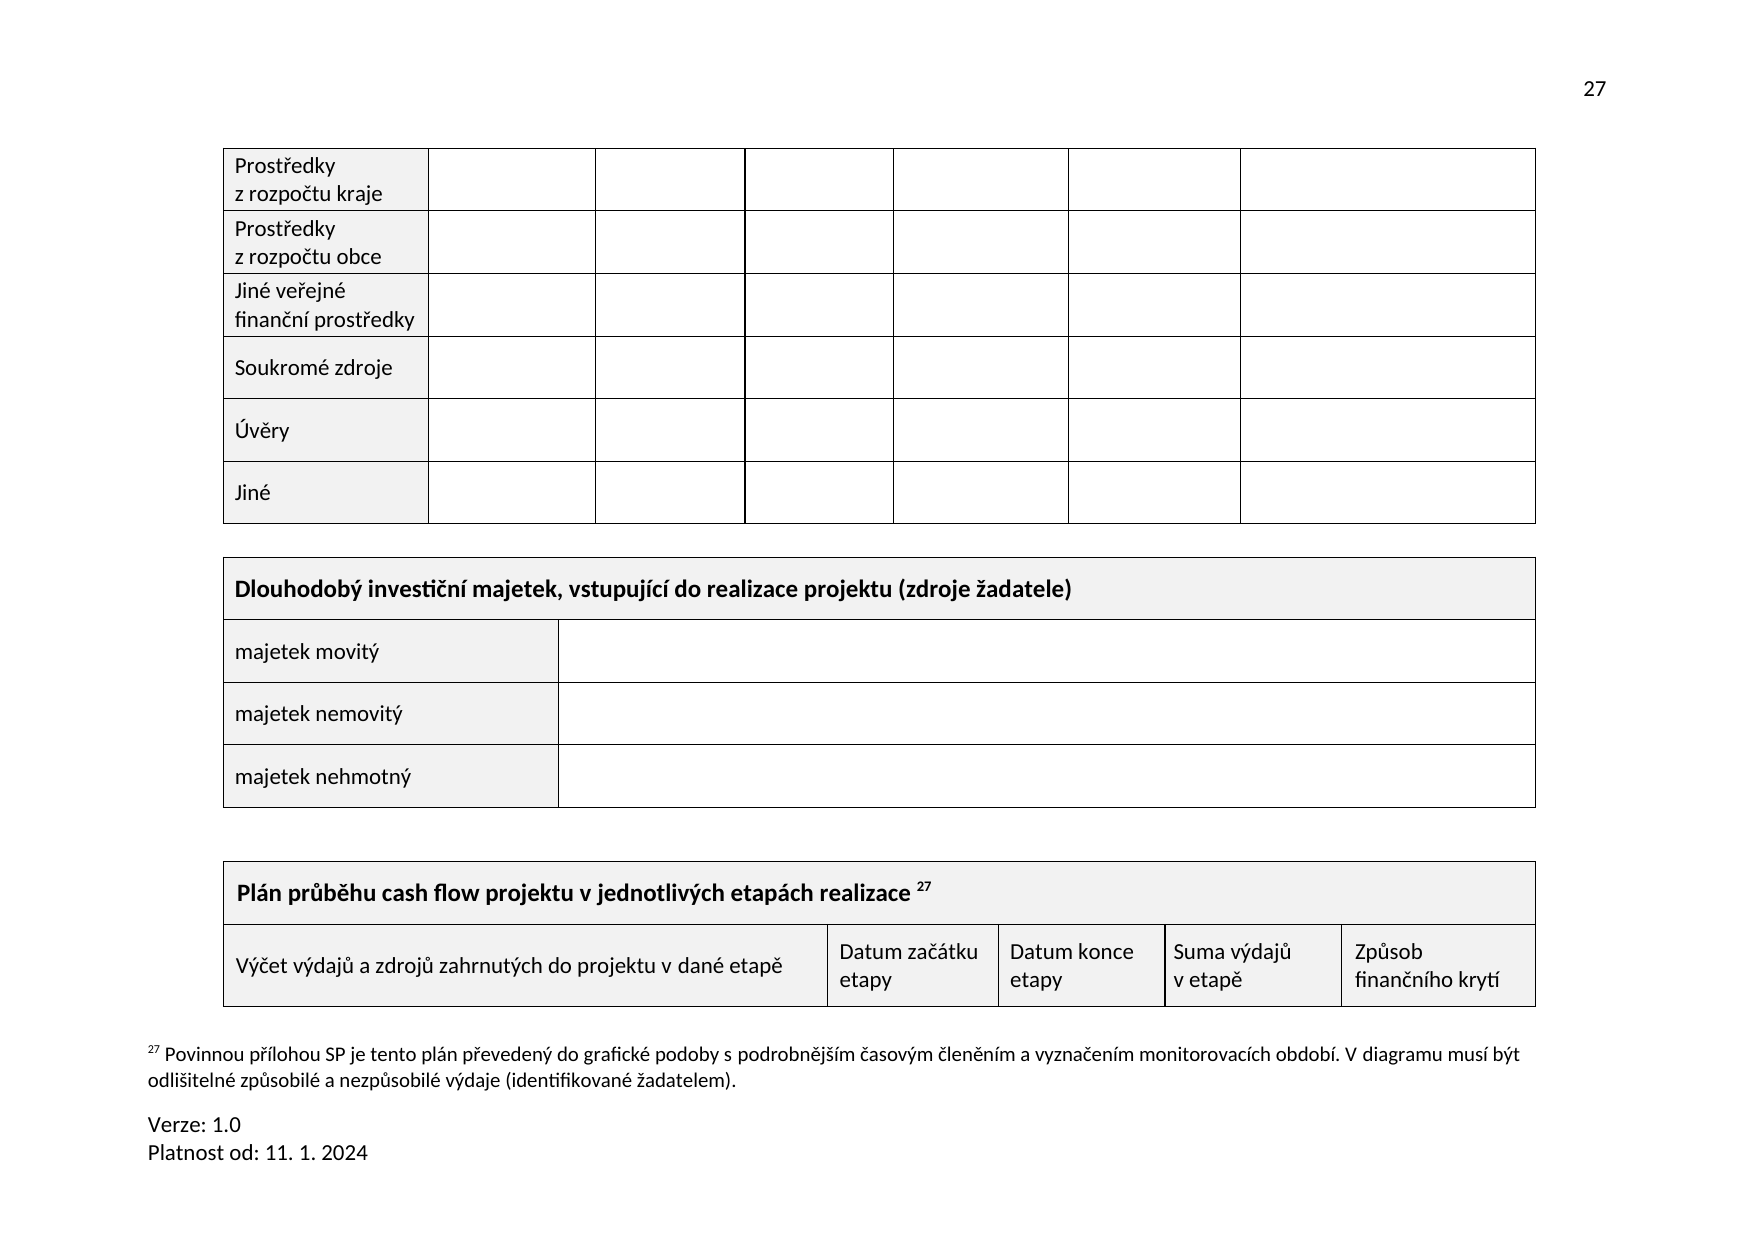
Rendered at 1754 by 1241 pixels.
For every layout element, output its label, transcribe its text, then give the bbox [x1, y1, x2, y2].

table_cell [746, 462, 893, 523]
table_cell [1241, 274, 1535, 336]
table_cell [1241, 399, 1535, 461]
table_cell [596, 274, 744, 336]
table_cell majetek movitý [224, 620, 558, 682]
table_cell [429, 211, 595, 273]
table_header Dlouhodobý investiční majetek, vstupující do realizace projektu (zdroje žadatele) [224, 558, 1535, 619]
table_cell [1241, 149, 1535, 210]
table_cell [746, 399, 893, 461]
table_cell Datum začátku etapy [828, 925, 998, 1006]
table_cell [894, 462, 1068, 523]
table_cell [429, 399, 595, 461]
table_cell [746, 337, 893, 398]
table_cell [894, 337, 1068, 398]
table_cell [596, 337, 744, 398]
table_cell [894, 149, 1068, 210]
table_cell [1241, 211, 1535, 273]
table_cell [1241, 462, 1535, 523]
table_cell [746, 149, 893, 210]
table_cell Jiné veřejné finanční prostředky [224, 274, 428, 336]
table_cell [429, 462, 595, 523]
table_cell [559, 683, 1535, 744]
table_cell [1069, 462, 1240, 523]
table_cell Soukromé zdroje [224, 337, 428, 398]
table_cell Suma výdajů v etapě [1166, 925, 1341, 1006]
table_cell [429, 149, 595, 210]
table_cell Prostředky z rozpočtu kraje [224, 149, 428, 210]
table_cell [746, 274, 893, 336]
table_cell [596, 462, 744, 523]
table_cell [1069, 149, 1240, 210]
table_cell [559, 745, 1535, 807]
table_cell majetek nemovitý [224, 683, 558, 744]
table_cell [596, 399, 744, 461]
table_cell [429, 337, 595, 398]
table_cell majetek nehmotný [224, 745, 558, 807]
table_cell [894, 274, 1068, 336]
table_cell Datum konce etapy [999, 925, 1164, 1006]
table_cell [1069, 211, 1240, 273]
table_cell Jiné [224, 462, 428, 523]
table_cell Úvěry [224, 399, 428, 461]
table_cell [1069, 337, 1240, 398]
table_cell [894, 399, 1068, 461]
table_cell [1069, 399, 1240, 461]
table_cell Prostředky z rozpočtu obce [224, 211, 428, 273]
table_cell [596, 149, 744, 210]
table_cell Způsob finančního krytí [1342, 925, 1535, 1006]
table_cell [894, 211, 1068, 273]
table_header Plán průběhu cash flow projektu v jednotlivých etapách realizace [224, 862, 1535, 924]
table_cell [429, 274, 595, 336]
table_cell [1069, 274, 1240, 336]
table_cell [559, 620, 1535, 682]
table_cell [596, 211, 744, 273]
table_cell [1241, 337, 1535, 398]
table_cell [746, 211, 893, 273]
table_cell Výčet výdajů a zdrojů zahrnutých do projektu v dané etapě [224, 925, 827, 1006]
